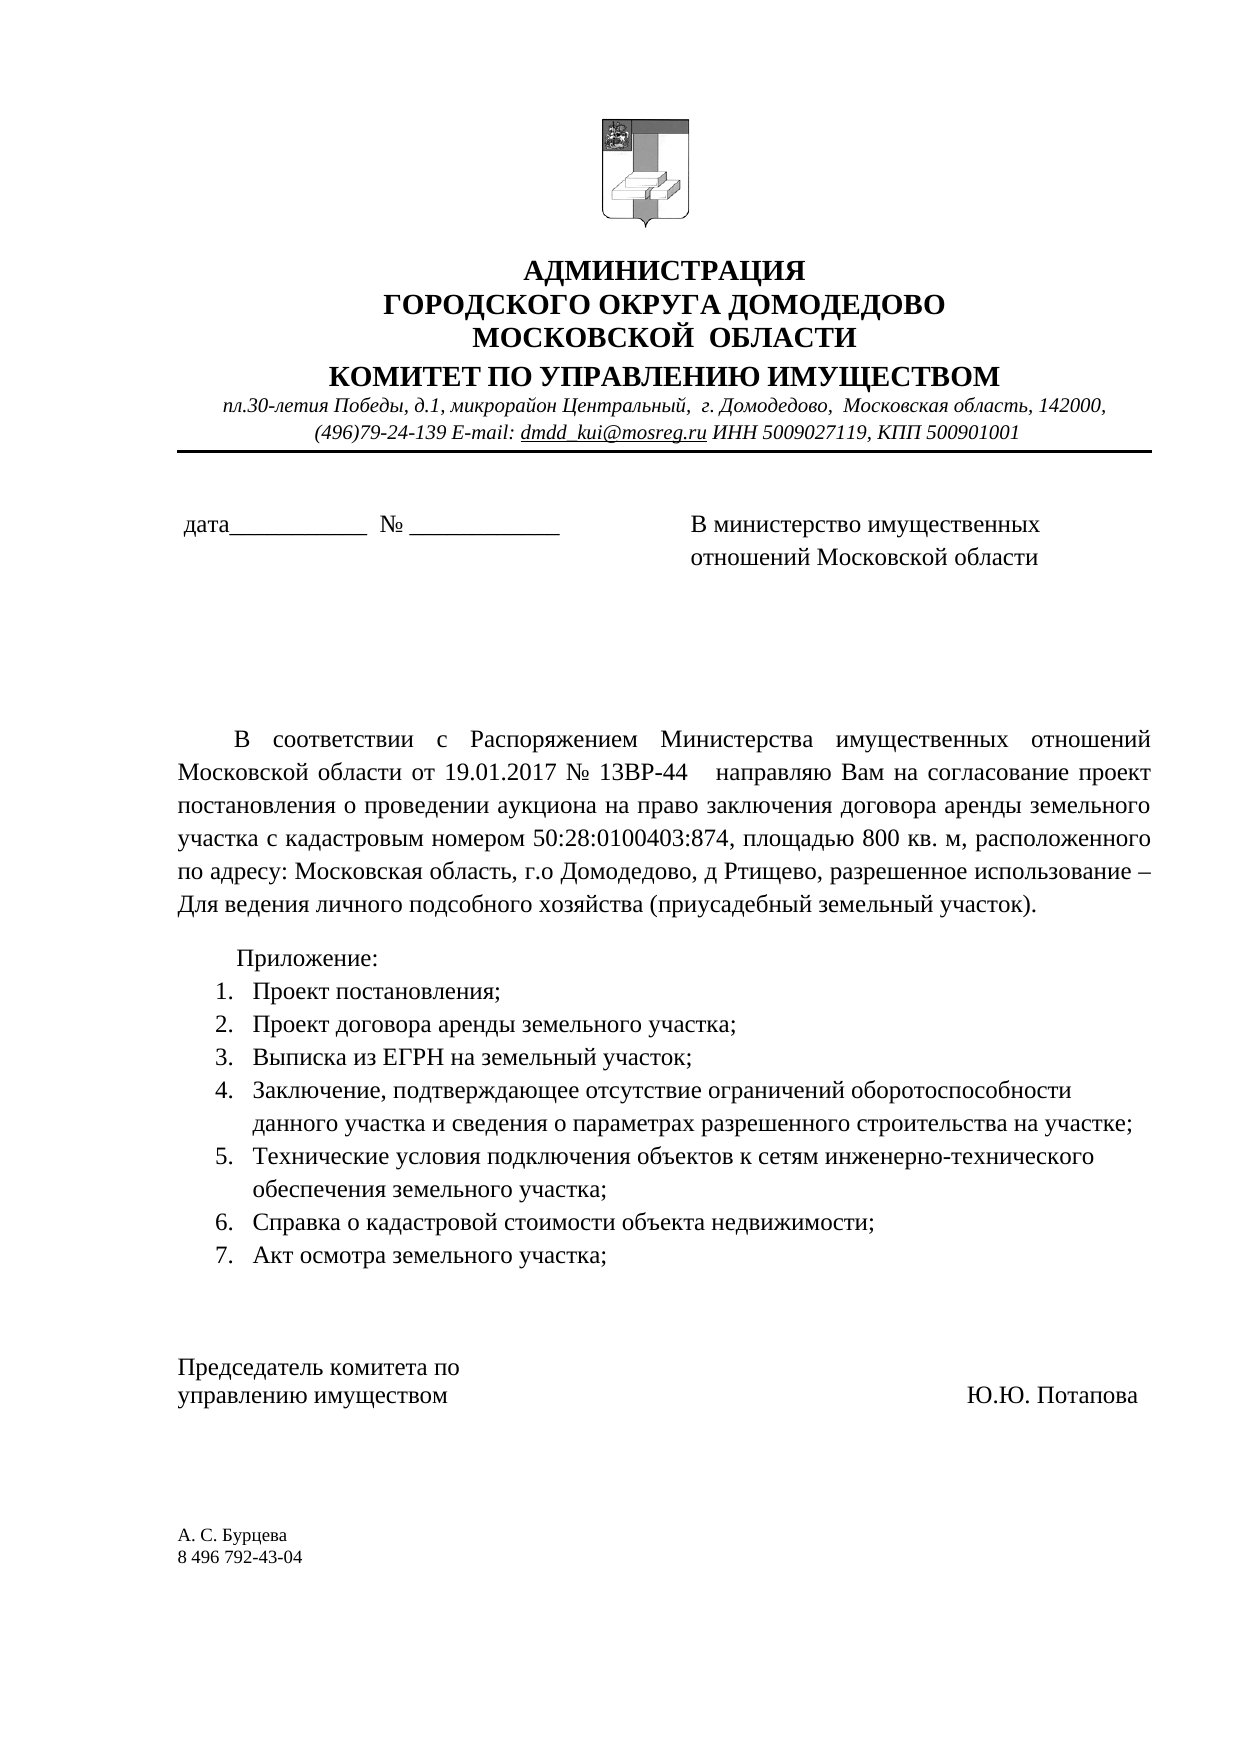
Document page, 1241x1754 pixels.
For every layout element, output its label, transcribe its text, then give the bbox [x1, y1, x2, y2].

text пл.30-летия Победы, д.1, микрорайон Центральный, г. Домодедово, Московская область, 142000, [177, 392, 1152, 417]
list Технические условия подключения объектов к сетям инженерно-технического обеспечения земельного участка; [215, 1141, 1152, 1203]
picture [600, 118, 690, 228]
list Заключение, подтверждающее отсутствие ограничений оборотоспособности данного участка и сведения о параметрах разрешенного строительства на участке; [215, 1075, 1152, 1137]
text управлению имуществом Ю.Ю. Потапова [177, 1380, 1152, 1409]
subtitle ГОРОДСКОГО ОКРУГА ДОМОДЕДОВО [177, 287, 1152, 320]
list Проект постановления; [215, 976, 1152, 1005]
text В соответствии с Распоряжением Министерства имущественных отношений Московской области от 19.01.2017 № 13ВР-44 направляю Вам на согласование проект постановления о проведении аукциона на право заключения договора аренды земельного участка с кадастровым номером 50:28:0100403:874, площадью 800 кв. м, расположенного по адресу: Московская область, г.о Домодедово, д Ртищево, разрешенное использование – Для ведения личного подсобного хозяйства (приусадебный земельный участок). [177, 724, 1152, 918]
list Проект договора аренды земельного участка; [215, 1009, 1152, 1038]
table_header В министерство имущественных отношений Московской области [679, 509, 1167, 670]
subtitle КОМИТЕТ ПО УПРАВЛЕНИЮ ИМУЩЕСТВОМ [177, 359, 1152, 392]
list Справка о кадастровой стоимости объекта недвижимости; [215, 1207, 1152, 1236]
title АДМИНИСТРАЦИЯ [177, 253, 1152, 287]
text А. С. Бурцева [177, 1524, 1152, 1546]
table_header дата___________ № ____________ [166, 509, 679, 670]
text МОСКОВСКОЙ ОБЛАСТИ [177, 320, 1152, 354]
text 8 496 792-43-04 [177, 1546, 1152, 1567]
text (496)79-24-139 E-mail: dmdd_kui@mosreg.ru ИНН 5009027119, КПП 500901001 [177, 420, 1152, 450]
text Приложение: [177, 943, 1152, 972]
list Выписка из ЕГРН на земельный участок; [215, 1042, 1152, 1071]
list Акт осмотра земельного участка; [215, 1240, 1152, 1269]
text Председатель комитета по [177, 1352, 1152, 1380]
